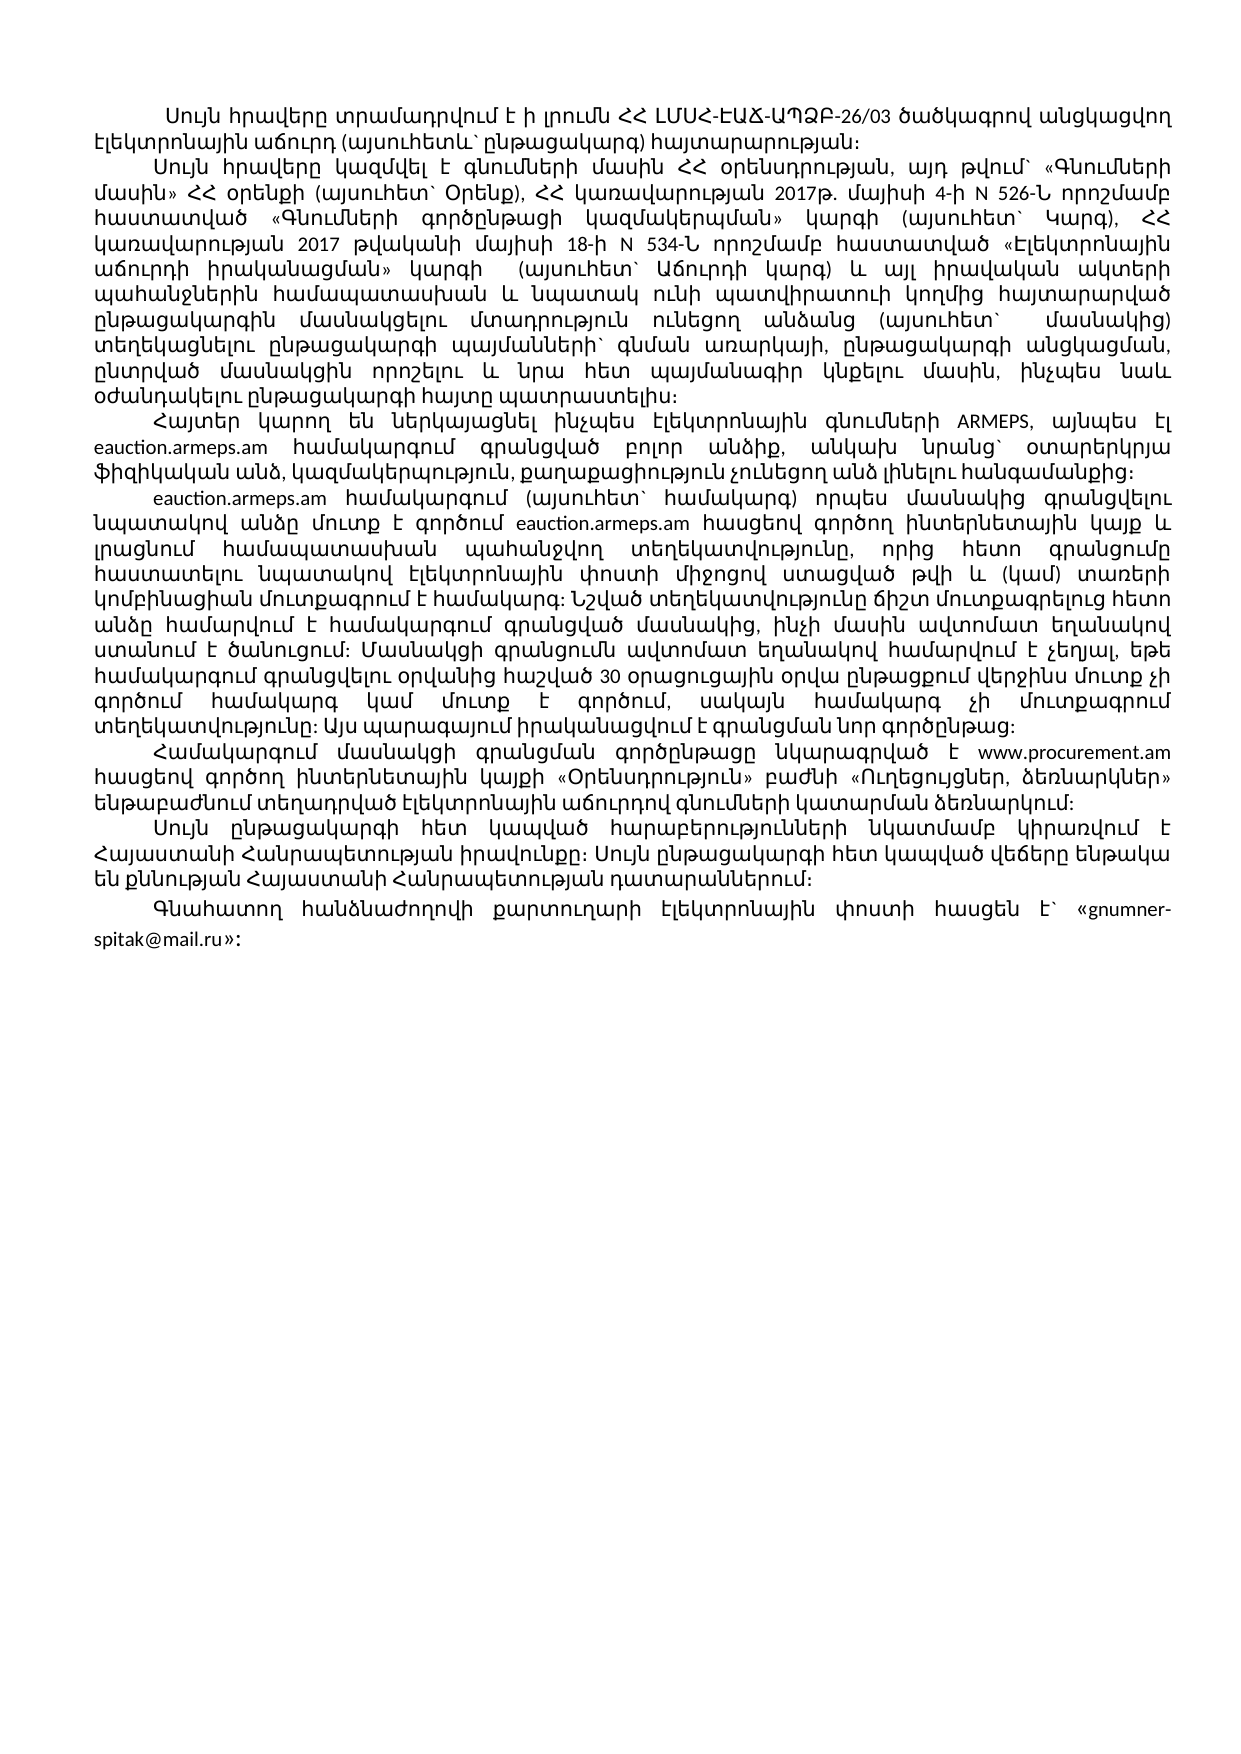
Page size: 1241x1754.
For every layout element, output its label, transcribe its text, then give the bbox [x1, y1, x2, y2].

text eauction.armeps.am համակարգում (այսուհետ` համակարգ) որպես մասնակից գրանցվելու նպատակով անձը մուտք է գործում eauction.armeps.am հասցեով գործող ինտերնետային կայք և լրացնում համապատասխան պահանջվող տեղեկատվությունը, որից հետո գրանցումը հաստատելու նպատակով էլեկտրոնային փոստի միջոցով ստացված թվի և (կամ) տառերի կոմբինացիան մուտքագրում է համակարգ: Նշված տեղեկատվությունը ճիշտ մուտքագրելուց հետո անձը համարվում է համակարգում գրանցված մասնակից, ինչի մասին ավտոմատ եղանակով ստանում է ծանուցում: Մասնակցի գրանցումն ավտոմատ եղանակով համարվում է չեղյալ, եթե համակարգում գրանցվելու օրվանից հաշված 30 օրացուցային օրվա ընթացքում վերջինս մուտք չի գործում համակարգ կամ մուտք է գործում, սակայն համակարգ չի մուտքագրում տեղեկատվությունը: Այս պարագայում իրականացվում է գրանցման նոր գործընթաց: [94, 485, 1171, 739]
text Սույն հրավերը տրամադրվում է ի լրումն ՀՀ ԼՄՍՀ-ԷԱՃ-ԱՊՁԲ-26/03 ծածկագրով անցկացվող էլեկտրոնային աճուրդ (այսուհետև` ընթացակարգ) հայտարարության։ [94, 104, 1171, 154]
text Գնահատող հանձնաժողովի քարտուղարի էլեկտրոնային փոստի հասցեն է` «gnumner-spitak@mail.ru»: [94, 892, 1171, 953]
text Համակարգում մասնակցի գրանցման գործընթացը նկարագրված է www.procurement.am հասցեով գործող ինտերնետային կայքի «Օրենսդրություն» բաժնի «Ուղեցույցներ, ձեռնարկներ» ենթաբաժնում տեղադրված էլեկտրոնային աճուրդով գնումների կատարման ձեռնարկում: [94, 739, 1171, 815]
text Սույն հրավերը կազմվել է գնումների մասին ՀՀ օրենսդրության, այդ թվում` «Գնումների մասին» ՀՀ օրենքի (այսուհետ` Օրենք), ՀՀ կառավարության 2017թ. մայիսի 4-ի N 526-Ն որոշմամբ հաստատված «Գնումների գործընթացի կազմակերպման» կարգի (այսուհետ` Կարգ), ՀՀ կառավարության 2017 թվականի մայիսի 18-ի N 534-Ն որոշմամբ հաստատված «Էլեկտրոնային աճուրդի իրականացման» կարգի (այսուհետ` Աճուրդի կարգ) և այլ իրավական ակտերի պահանջներին համապատասխան և նպատակ ունի պատվիրատուի կողմից հայտարարված ընթացակարգին մասնակցելու մտադրություն ունեցող անձանց (այսուհետ` մասնակից) տեղեկացնելու ընթացակարգի պայմանների` գնման առարկայի, ընթացակարգի անցկացման, ընտրված մասնակցին որոշելու և նրա հետ պայմանագիր կնքելու մասին, ինչպես նաև օժանդակելու ընթացակարգի հայտը պատրաստելիս։ [94, 154, 1171, 409]
text Սույն ընթացակարգի հետ կապված հարաբերությունների նկատմամբ կիրառվում է Հայաստանի Հանրապետության իրավունքը։ Սույն ընթացակարգի հետ կապված վեճերը ենթակա են քննության Հայաստանի Հանրապետության դատարաններում։ [94, 815, 1171, 892]
text Հայտեր կարող են ներկայացնել ինչպես էլեկտրոնային գնումների ARMEPS, այնպես էլ eauction.armeps.am համակարգում գրանցված բոլոր անձիք, անկախ նրանց` օտարերկրյա ֆիզիկական անձ, կազմակերպություն, քաղաքացիություն չունեցող անձ լինելու հանգամանքից։ [94, 409, 1171, 485]
